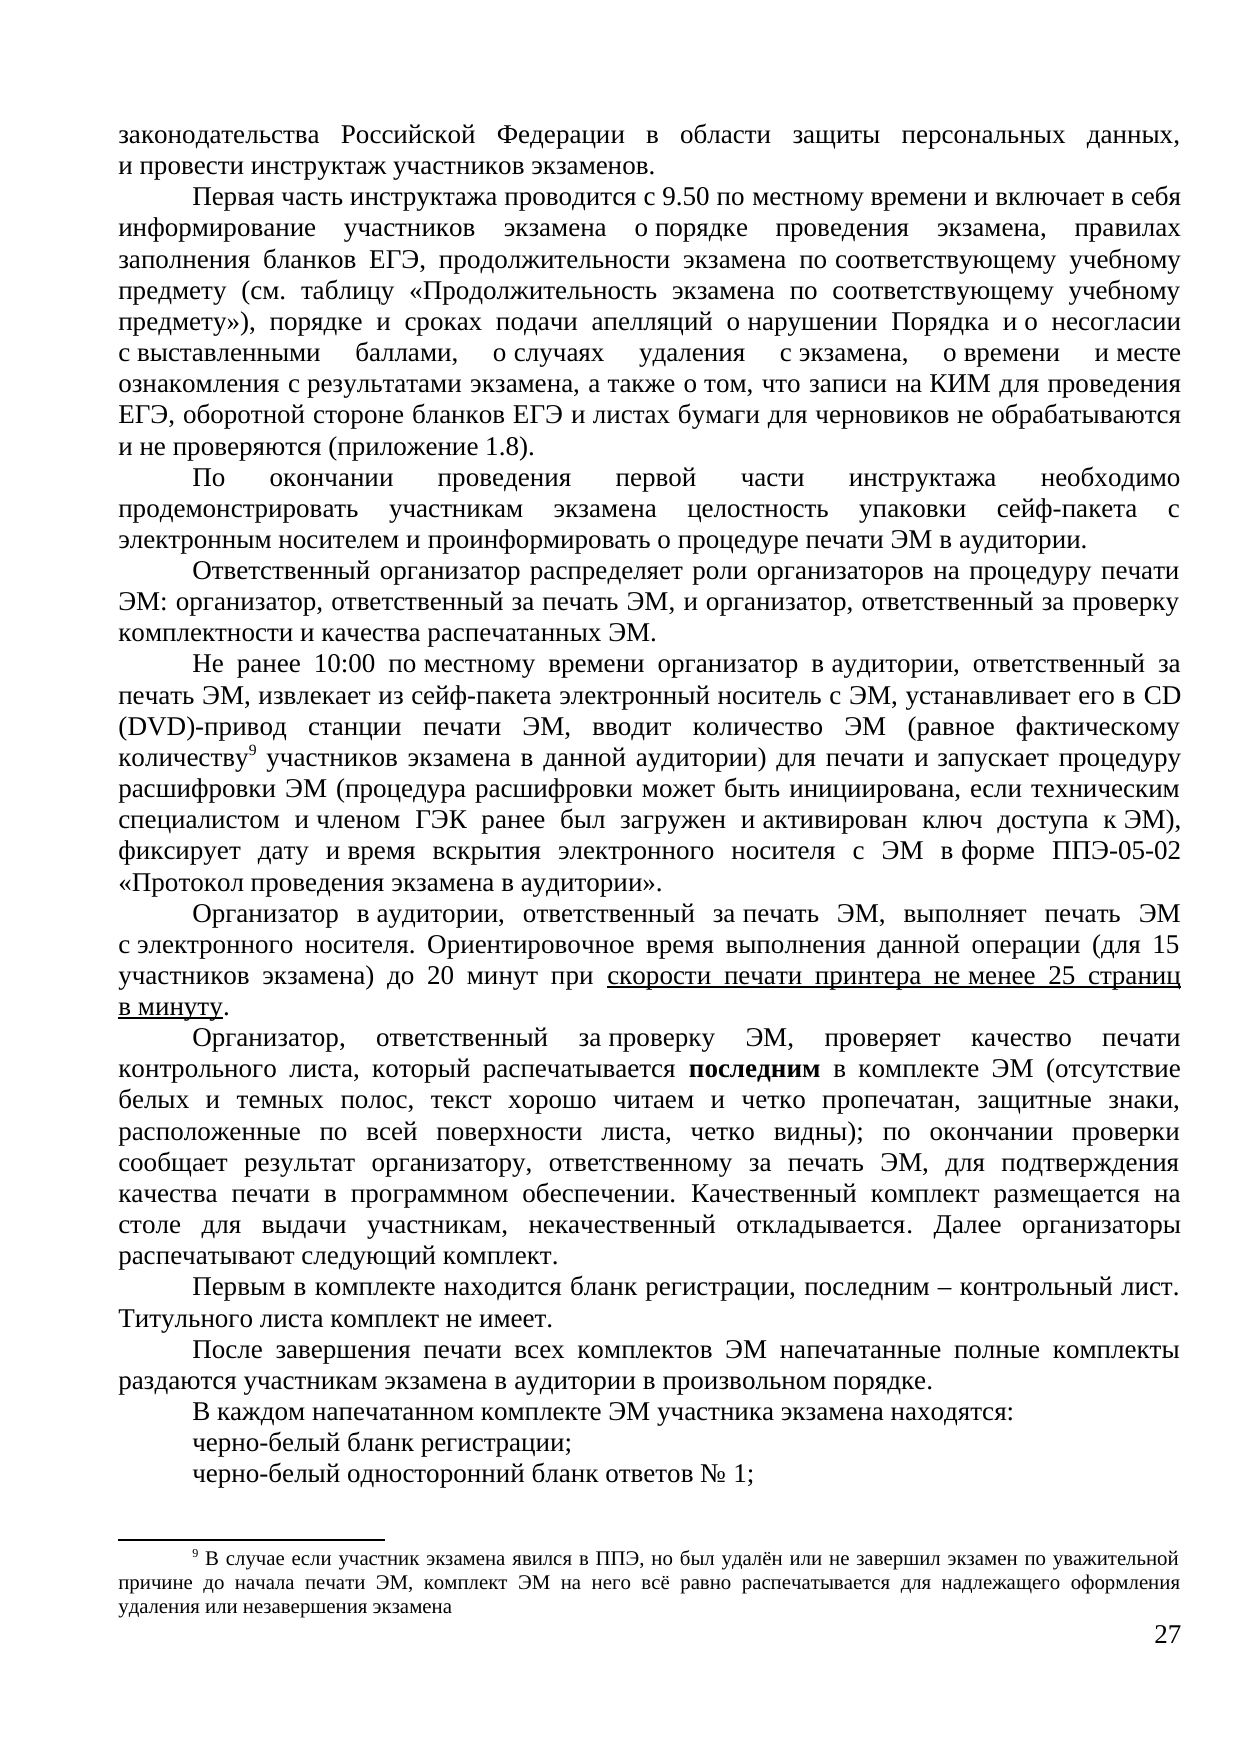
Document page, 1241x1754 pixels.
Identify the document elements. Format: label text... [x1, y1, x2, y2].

text Организатор в аудитории, ответственный за печать ЭМ, выполняет печать ЭМ с электронного носителя. Ориентировочное время выполнения данной операции (для 15 участников экзамена) до 20 минут при скорости печати принтера не менее 25 страниц в минуту. [118, 897, 1181, 1021]
text В каждом напечатанном комплекте ЭМ участника экзамена находятся: [118, 1395, 1181, 1426]
text черно-белый бланк регистрации; [118, 1426, 1181, 1457]
text По окончании проведения первой части инструктажа необходимо продемонстрировать участникам экзамена целостность упаковки сейф-пакета с электронным носителем и проинформировать о процедуре печати ЭМ в аудитории. [118, 461, 1181, 554]
text черно-белый односторонний бланк ответов № 1; [118, 1457, 1181, 1488]
text Ответственный организатор распределяет роли организаторов на процедуру печати ЭМ: организатор, ответственный за печать ЭМ, и организатор, ответственный за проверку комплектности и качества распечатанных ЭМ. [118, 554, 1181, 648]
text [118, 118, 1181, 180]
text Не ранее 10:00 по местному времени организатор в аудитории, ответственный за печать ЭМ, извлекает из сейф-пакета электронный носитель с ЭМ, устанавливает его в CD (DVD)-привод станции печати ЭМ, вводит количество ЭМ (равное фактическому количеству участников экзамена в данной аудитории) для печати и запускает процедуру расшифровки ЭМ (процедура расшифровки может быть инициирована, если техническим специалистом и членом ГЭК ранее был загружен и активирован ключ доступа к ЭМ), фиксирует дату и время вскрытия электронного носителя с ЭМ в форме ППЭ-05-02 «Протокол проведения экзамена в аудитории». [118, 648, 1181, 897]
text Первым в комплекте находится бланк регистрации, последним – контрольный лист. Титульного листа комплект не имеет. [118, 1271, 1181, 1333]
text После завершения печати всех комплектов ЭМ напечатанные полные комплекты раздаются участникам экзамена в аудитории в произвольном порядке. [118, 1333, 1181, 1395]
text Организатор, ответственный за проверку ЭМ, проверяет качество печати контрольного листа, который распечатывается последним в комплекте ЭМ (отсутствие белых и темных полос, текст хорошо читаем и четко пропечатан, защитные знаки, расположенные по всей поверхности листа, четко видны); по окончании проверки сообщает результат организатору, ответственному за печать ЭМ, для подтверждения качества печати в программном обеспечении. Качественный комплект размещается на столе для выдачи участникам, некачественный откладывается. Далее организаторы распечатывают следующий комплект. [118, 1021, 1181, 1271]
text Первая часть инструктажа проводится с 9.50 по местному времени и включает в себя информирование участников экзамена о порядке проведения экзамена, правилах заполнения бланков ЕГЭ, продолжительности экзамена по соответствующему учебному предмету (см. таблицу «Продолжительность экзамена по соответствующему учебному предмету»), порядке и сроках подачи апелляций о нарушении Порядка и о несогласии с выставленными баллами, о случаях удаления с экзамена, о времени и месте ознакомления с результатами экзамена, а также о том, что записи на КИМ для проведения ЕГЭ, оборотной стороне бланков ЕГЭ и листах бумаги для черновиков не обрабатываются и не проверяются (приложение 1.8). [118, 180, 1181, 461]
